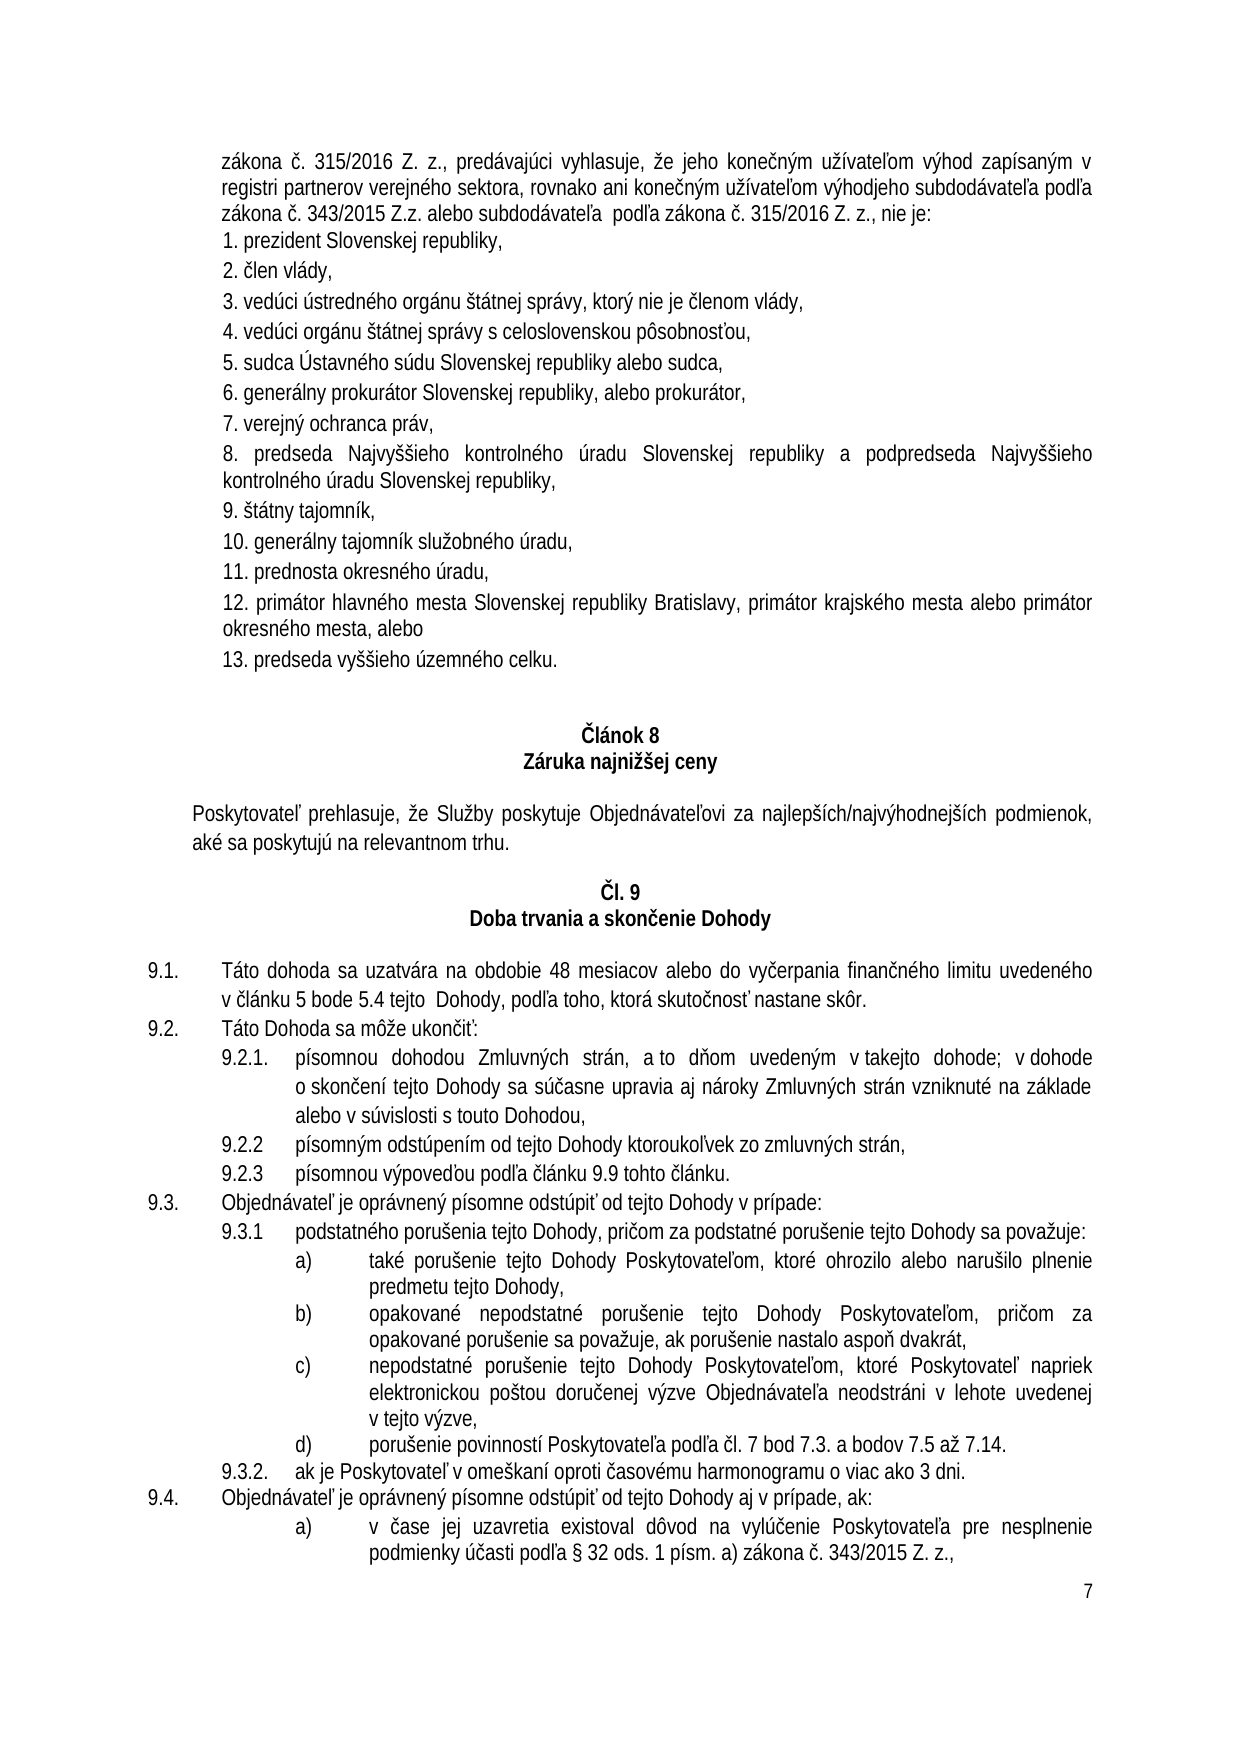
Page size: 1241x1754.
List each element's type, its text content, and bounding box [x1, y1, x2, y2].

text Čl. 9 [148, 879, 1093, 905]
list 9. štátny tajomník, [223, 497, 1093, 523]
text d) porušenie povinností Poskytovateľa podľa čl. 7 bod 7.3. a bodov 7.5 až 7.14. [295, 1431, 1093, 1458]
list Táto Dohoda sa môže ukončiť: [148, 1015, 1093, 1041]
text Doba trvania a skončenie Dohody [148, 905, 1093, 932]
list 2. člen vlády, [223, 257, 1093, 283]
list 4. vedúci orgánu štátnej správy s celoslovenskou pôsobnosťou, [223, 318, 1093, 344]
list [148, 148, 1093, 227]
list 5. sudca Ústavného súdu Slovenskej republiky alebo sudca, [223, 349, 1093, 375]
list Objednávateľ je oprávnený písomne odstúpiť od tejto Dohody v prípade: [148, 1189, 1093, 1215]
list 12. primátor hlavného mesta Slovenskej republiky Bratislavy, primátor krajského mesta alebo primátor okresného mesta, alebo [223, 589, 1093, 641]
list 1. prezident Slovenskej republiky, [223, 227, 1093, 253]
text a) v čase jej uzavretia existoval dôvod na vylúčenie Poskytovateľa pre nesplnenie podmienky účasti podľa § 32 ods. 1 písm. a) zákona č. 343/2015 Z. z., [295, 1513, 1093, 1566]
text 9.2.2 písomným odstúpením od tejto Dohody ktoroukoľvek zo zmluvných strán, [221, 1131, 1093, 1157]
list 6. generálny prokurátor Slovenskej republiky, alebo prokurátor, [223, 379, 1093, 406]
text 9.3.1 podstatného porušenia tejto Dohody, pričom za podstatné porušenie tejto Dohody sa považuje: [221, 1218, 1093, 1244]
text a) také porušenie tejto Dohody Poskytovateľom, ktoré ohrozilo alebo narušilo plnenie predmetu tejto Dohody, [295, 1247, 1093, 1299]
list 7. verejný ochranca práv, [223, 410, 1093, 436]
list 8. predseda Najvyššieho kontrolného úradu Slovenskej republiky a podpredseda Najvyššieho kontrolného úradu Slovenskej republiky, [223, 440, 1093, 493]
text c) nepodstatné porušenie tejto Dohody Poskytovateľom, ktoré Poskytovateľ napriek elektronickou poštou doručenej výzve Objednávateľa neodstráni v lehote uvedenej v tejto výzve, [295, 1352, 1093, 1431]
list 10. generálny tajomník služobného úradu, [223, 528, 1093, 554]
text 9.2.1. písomnou dohodou Zmluvných strán, a to dňom uvedeným v takejto dohode; v dohode o skončení tejto Dohody sa súčasne upravia aj nároky Zmluvných strán vzniknuté na základe alebo v súvislosti s touto Dohodou, [221, 1044, 1093, 1128]
list Táto dohoda sa uzatvára na obdobie 48 mesiacov alebo do vyčerpania finančného limitu uvedeného v článku 5 bode 5.4 tejto Dohody, podľa toho, ktorá skutočnosť nastane skôr. [148, 957, 1093, 1012]
text Záruka najnižšej ceny [148, 748, 1093, 774]
list 3. vedúci ústredného orgánu štátnej správy, ktorý nie je členom vlády, [223, 288, 1093, 314]
list 13. predseda vyššieho územného celku. [207, 646, 1093, 672]
text b) opakované nepodstatné porušenie tejto Dohody Poskytovateľom, pričom za opakované porušenie sa považuje, ak porušenie nastalo aspoň dvakrát, [295, 1299, 1093, 1352]
list Objednávateľ je oprávnený písomne odstúpiť od tejto Dohody aj v prípade, ak: [148, 1484, 1093, 1510]
text 9.3.2. ak je Poskytovateľ v omeškaní oproti časovému harmonogramu o viac ako 3 dni. [221, 1458, 1093, 1484]
text 9.2.3 písomnou výpoveďou podľa článku 9.9 tohto článku. [221, 1160, 1093, 1186]
text Poskytovateľ prehlasuje, že Služby poskytuje Objednávateľovi za najlepších/najvýhodnejších podmienok, aké sa poskytujú na relevantnom trhu. [192, 800, 1093, 855]
list 11. prednosta okresného úradu, [223, 558, 1093, 584]
text Článok 8 [148, 722, 1093, 748]
